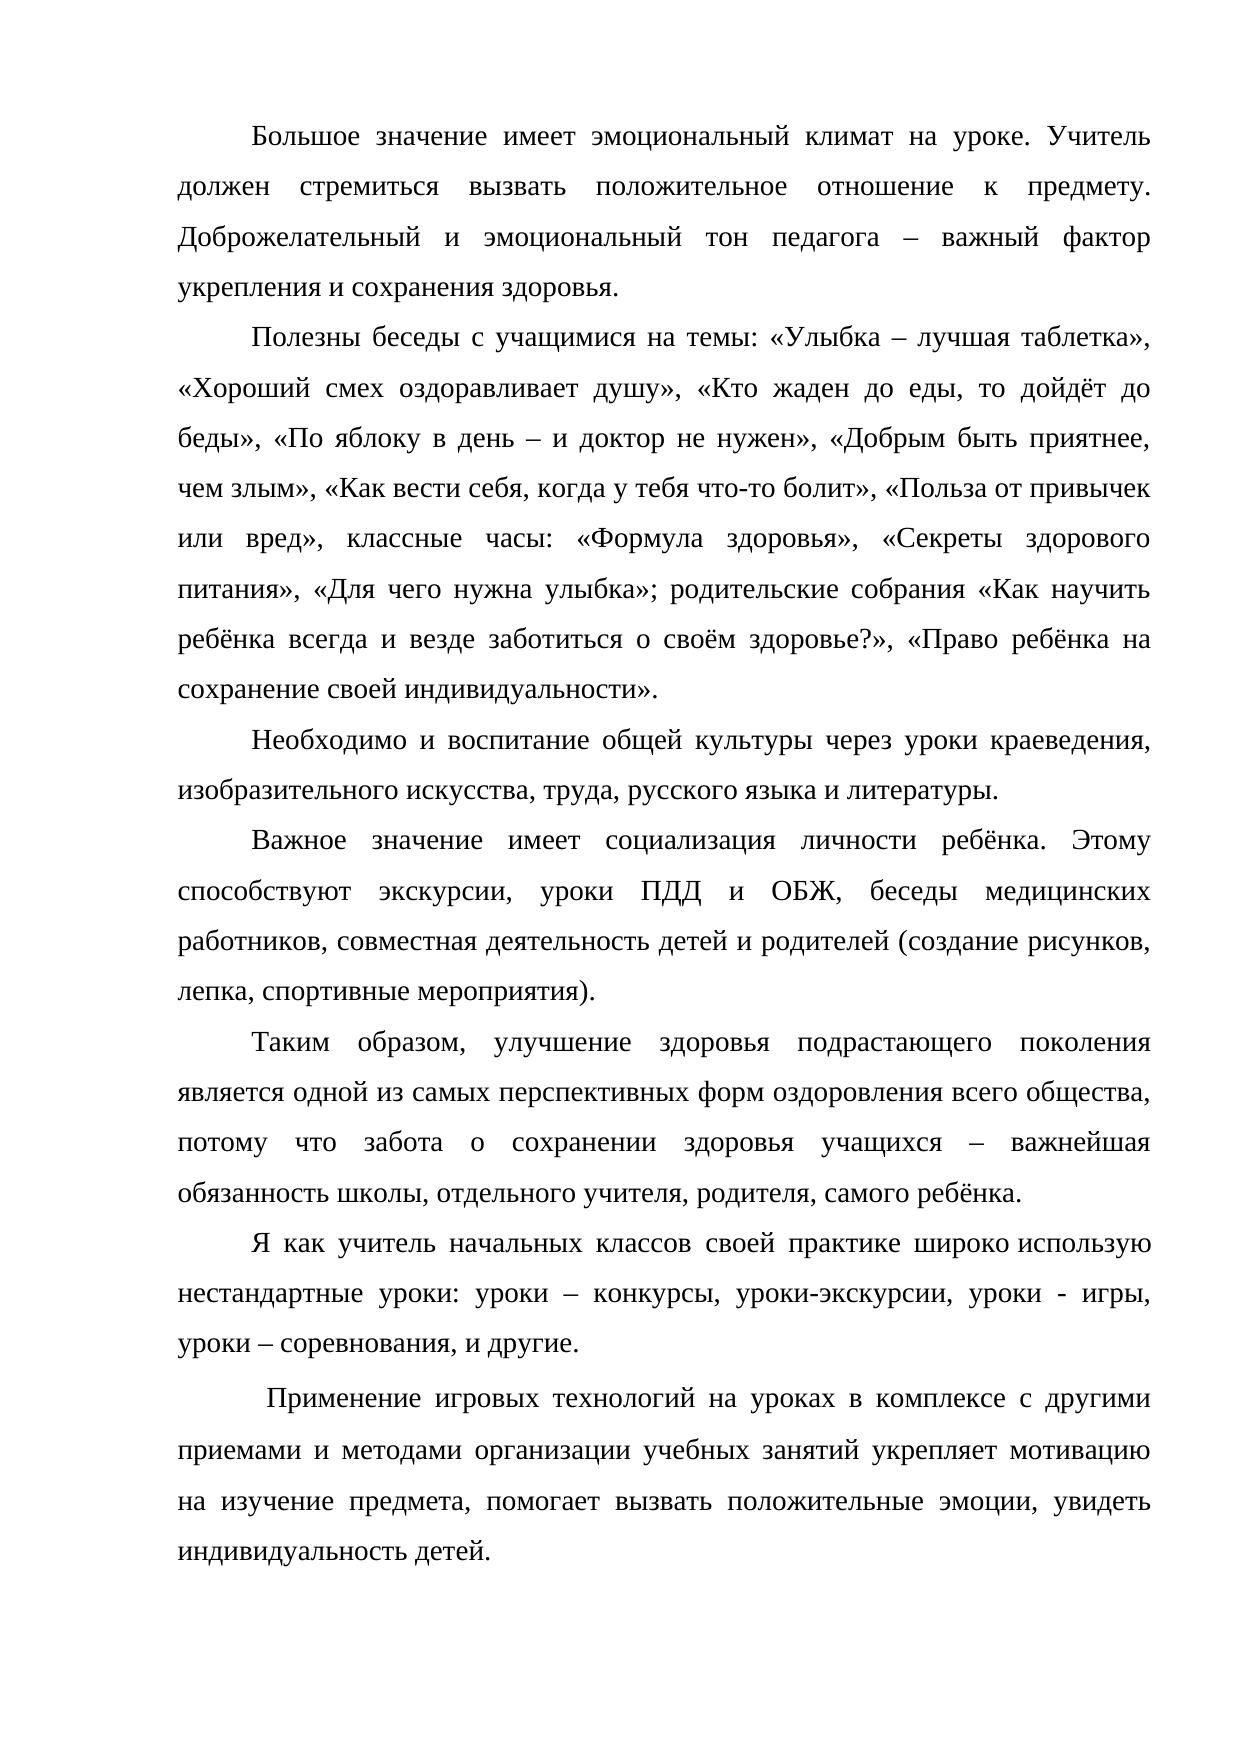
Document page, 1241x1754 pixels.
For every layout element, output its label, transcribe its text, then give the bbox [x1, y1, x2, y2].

text Большое значение имеет эмоциональный климат на уроке. Учитель должен стремиться вызвать положительное отношение к предмету. Доброжелательный и эмоциональный тон педагога – важный фактор укрепления и сохранения здоровья. [177, 118, 1152, 303]
text Необходимо и воспитание общей культуры через уроки краеведения, изобразительного искусства, труда, русского языка и литературы. [177, 722, 1152, 806]
text Важное значение имеет социализация личности ребёнка. Этому способствуют экскурсии, уроки ПДД и ОБЖ, беседы медицинских работников, совместная деятельность детей и родителей (создание рисунков, лепка, спортивные мероприятия). [177, 822, 1152, 1007]
text Я как учитель начальных классов своей практике широко использую нестандартные уроки: уроки – конкурсы, уроки-экскурсии, уроки - игры, уроки – соревнования, и другие. [177, 1225, 1152, 1359]
text Применение игровых технологий на уроках в комплексе с другими приемами и методами организации учебных занятий укрепляет мотивацию на изучение предмета, помогает вызвать положительные эмоции, увидеть индивидуальность детей. [177, 1376, 1152, 1567]
text Полезны беседы с учащимися на темы: «Улыбка – лучшая таблетка», «Хороший смех оздоравливает душу», «Кто жаден до еды, то дойдёт до беды», «По яблоку в день – и доктор не нужен», «Добрым быть приятнее, чем злым», «Как вести себя, когда у тебя что-то болит», «Польза от привычек или вред», классные часы: «Формула здоровья», «Секреты здорового питания», «Для чего нужна улыбка»; родительские собрания «Как научить ребёнка всегда и везде заботиться о своём здоровье?», «Право ребёнка на сохранение своей индивидуальности». [177, 319, 1152, 705]
text Таким образом, улучшение здоровья подрастающего поколения является одной из самых перспективных форм оздоровления всего общества, потому что забота о сохранении здоровья учащихся – важнейшая обязанность школы, отдельного учителя, родителя, самого ребёнка. [177, 1024, 1152, 1208]
